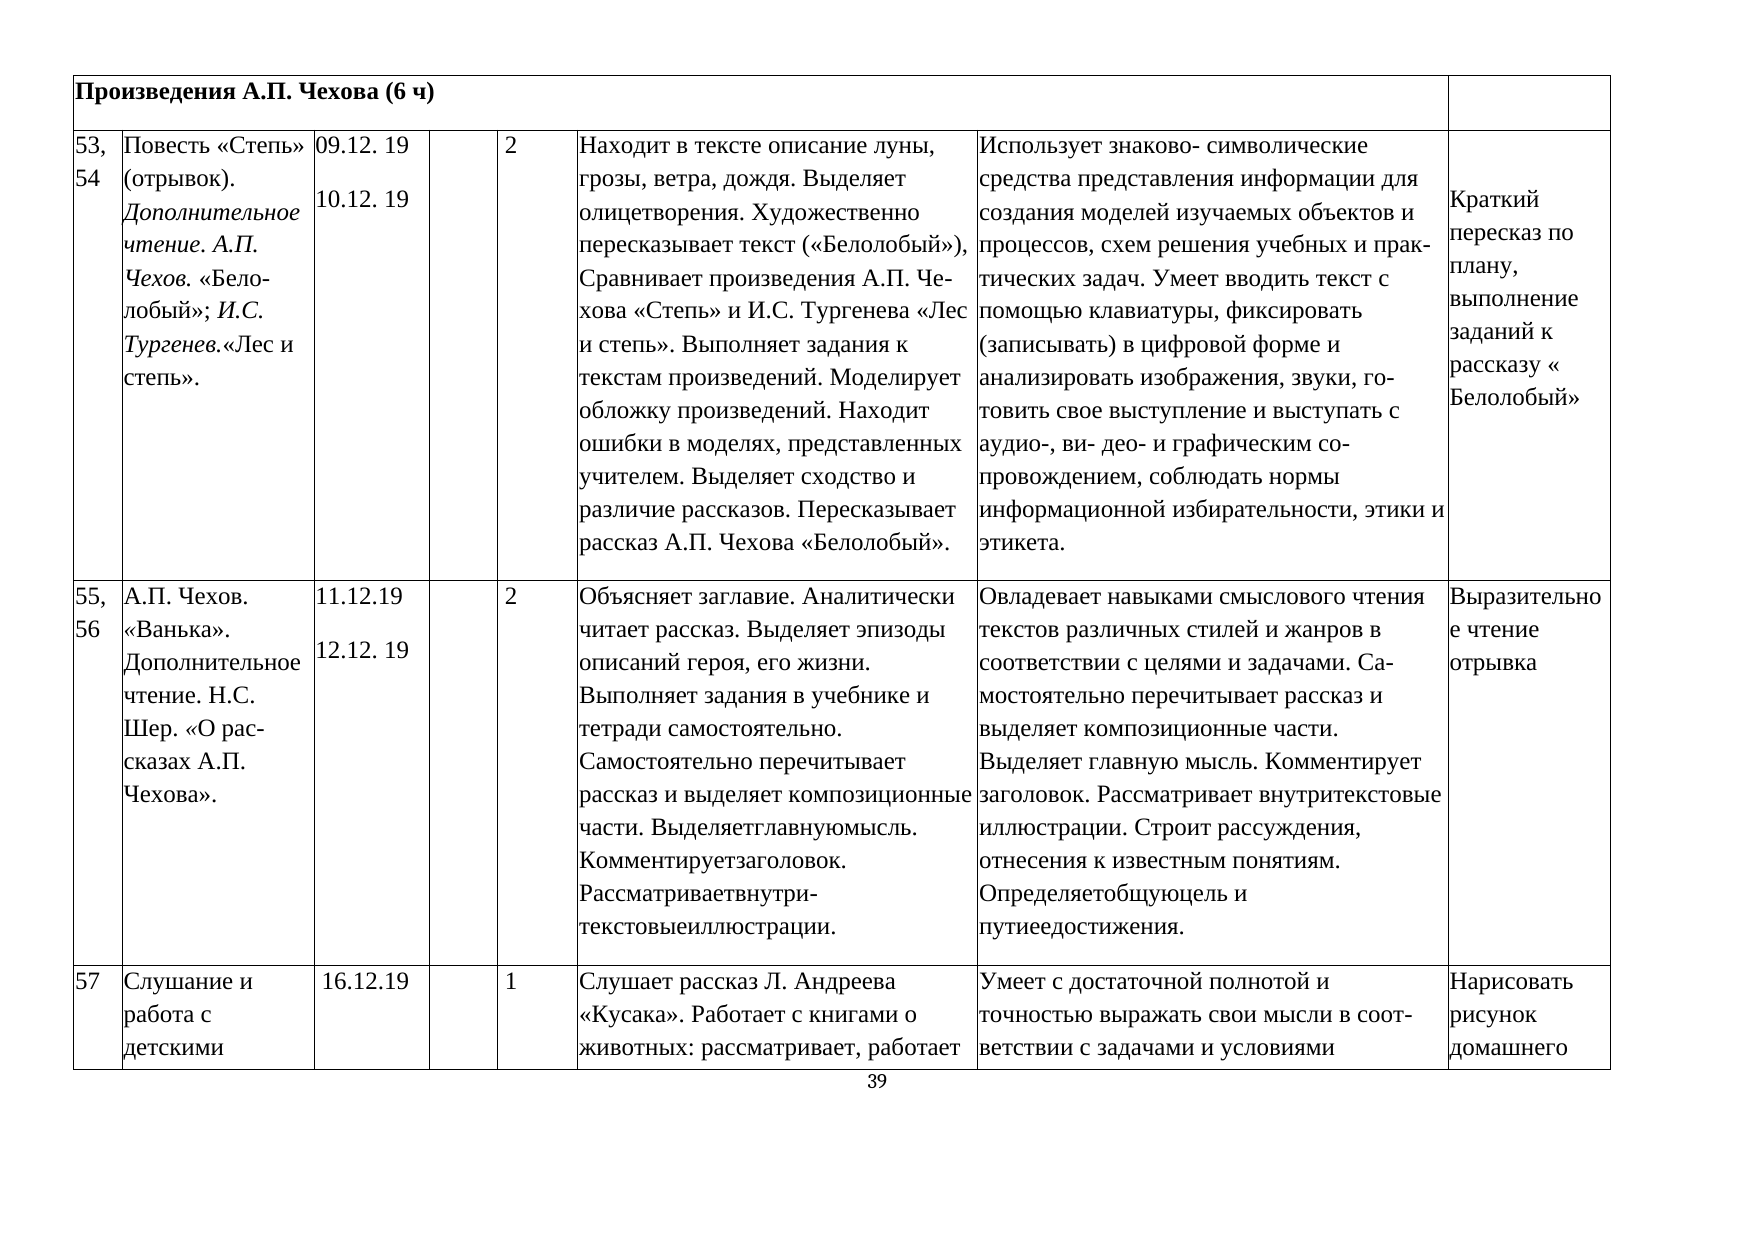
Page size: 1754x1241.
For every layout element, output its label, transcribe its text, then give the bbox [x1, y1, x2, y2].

table_cell [430, 966, 497, 1069]
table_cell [123, 966, 314, 1069]
table_cell [1449, 76, 1610, 129]
table_cell Объясняет заглавие. Аналитически читает рассказ. Выделяет эпизоды описаний героя, его жизни. Выполняет задания в учебнике и тетради самостоятельно. Самостоятельно перечитывает рассказ и выделяет композиционные части. Выделяетглавнуюмысль. Комментируетзаголовок. Рассматриваетвнутритекстовыеиллюстрации. [578, 581, 977, 965]
table_cell 2 [498, 131, 577, 580]
table_cell 2 [498, 581, 577, 965]
table_cell А.П. Чехов. «Ванька». Дополнительное чтение. Н.С. Шер. «О рассказах А.П. Чехова». [123, 581, 314, 965]
table_cell Повесть «Степь» (отрывок). Дополнительное чтение. А.П. Чехов. «Белолобый»; И.С. Тургенев.«Лес и степь». [123, 131, 314, 580]
table_cell [430, 131, 497, 580]
table_cell 09.12. 19 10.12. 19 [315, 131, 429, 580]
table_cell Находит в тексте описание луны, грозы, ветра, дождя. Выделяет олицетворения. Художественно пересказывает текст («Белолобый»), Сравнивает произведения А.П. Чехова «Степь» и И.С. Тургенева «Лес и степь». Выполняет задания к текстам произведений. Моделирует обложку произведений. Находит ошибки в моделях, представленных учителем. Выделяет сходство и различие рассказов. Пересказывает рассказ А.П. Чехова «Белолобый». [578, 131, 977, 580]
table_cell Овладевает навыками смыслового чтения текстов различных стилей и жанров в соответствии с целями и задачами. Самостоятельно перечитывает рассказ и выделяет композиционные части. Выделяет главную мысль. Комментирует заголовок. Рассматривает внутритекстовые иллюстрации. Строит рассуждения, отнесения к известным понятиям. Определяетобщуюцель и путиеедостижения. [978, 581, 1448, 965]
table_cell 57 [74, 966, 122, 1069]
table_cell 11.12.19 12.12. 19 [315, 581, 429, 965]
table_cell Выразительное чтение отрывка [1449, 581, 1610, 965]
table_cell Использует знаково- символические средства представления информации для создания моделей изучаемых объектов и процессов, схем решения учебных и практических задач. Умеет вводить текст с помощью клавиатуры, фиксировать (записывать) в цифровой форме и анализировать изображения, звуки, готовить свое выступление и выступать с аудио-, ви- део- и графическим сопровождением, соблюдать нормы информационной избирательности, этики и этикета. [978, 131, 1448, 580]
table_cell 53, 54 [74, 131, 122, 580]
table_cell [430, 581, 497, 965]
table_cell 16.12.19 [315, 966, 429, 1069]
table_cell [578, 966, 977, 1069]
table_cell 55, 56 [74, 581, 122, 965]
table_cell Краткий пересказ по плану, выполнение заданий к рассказу « Белолобый» [1449, 131, 1610, 580]
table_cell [1449, 966, 1610, 1069]
table_cell 1 [498, 966, 577, 1069]
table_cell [74, 76, 1448, 129]
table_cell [978, 966, 1448, 1069]
